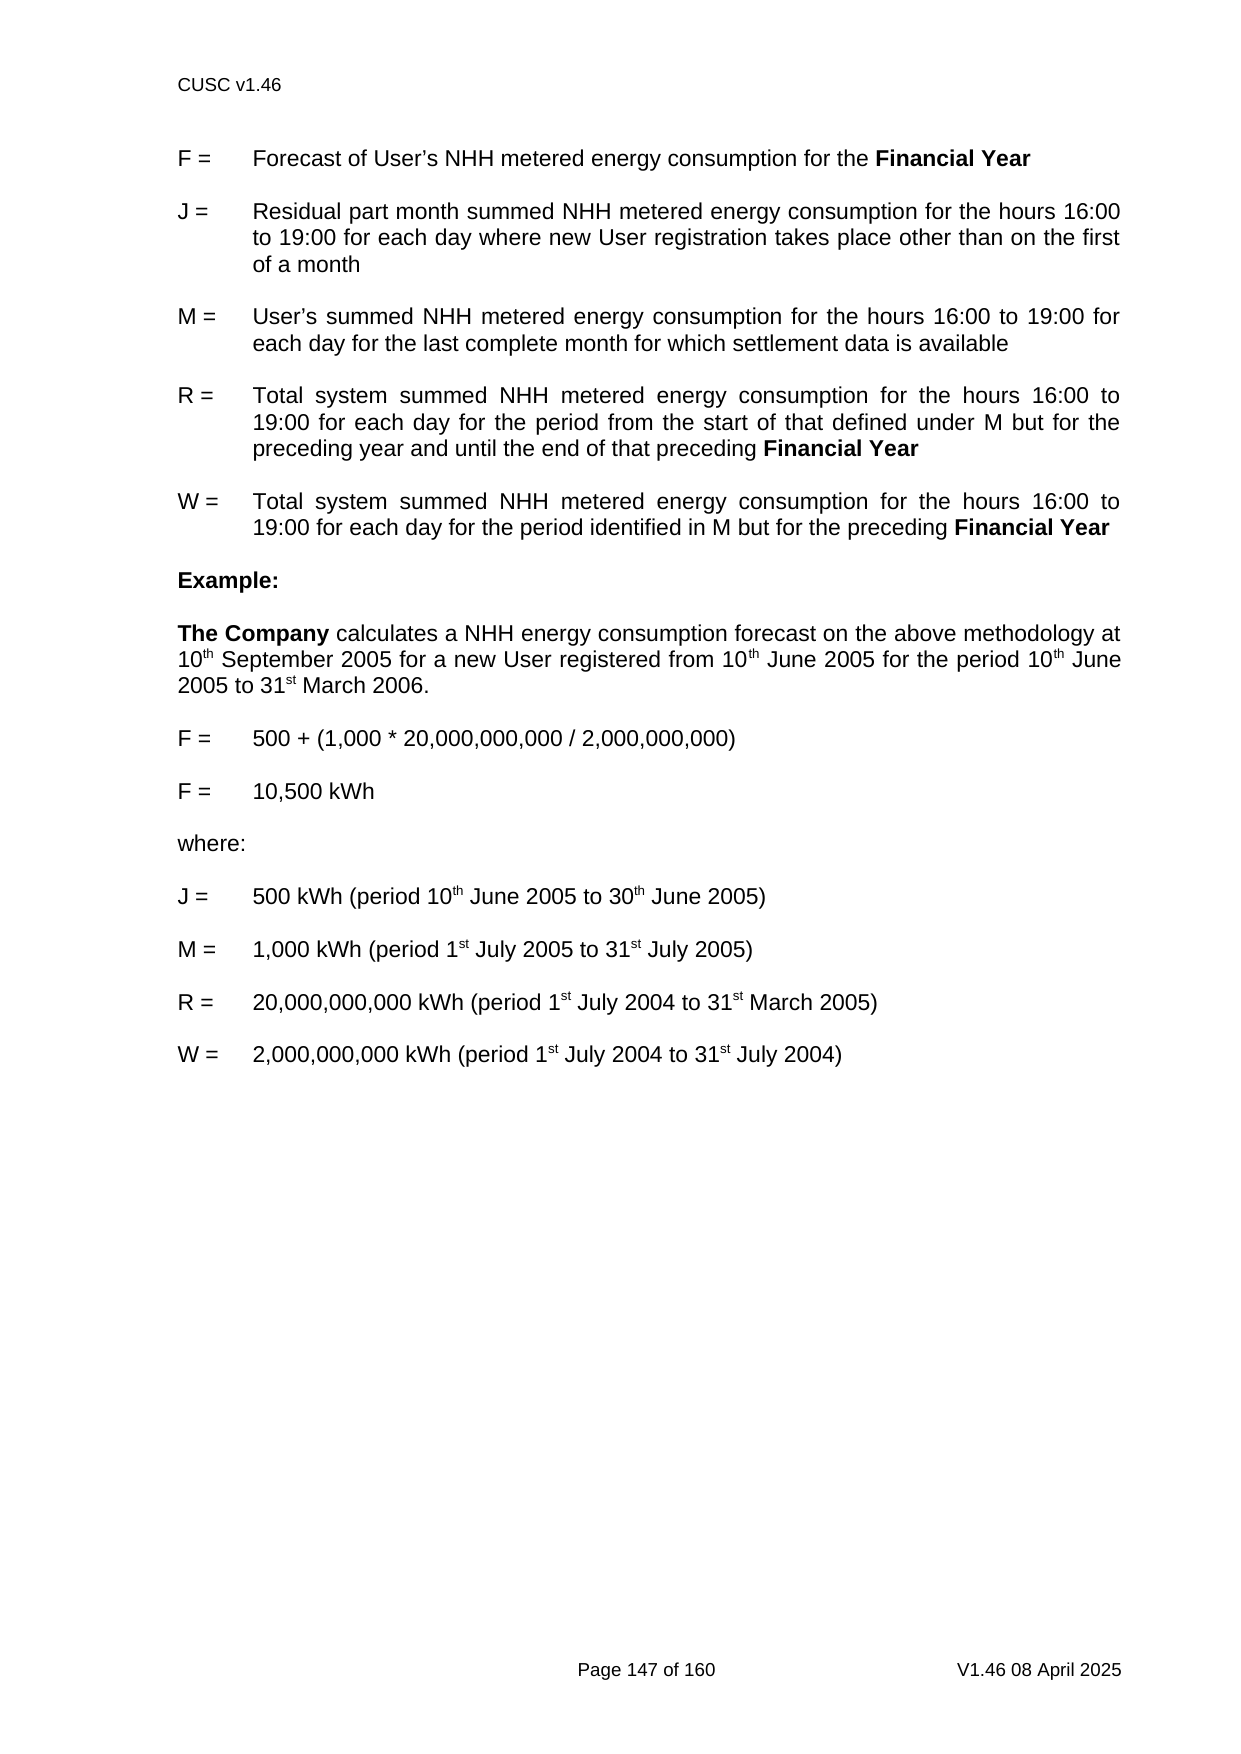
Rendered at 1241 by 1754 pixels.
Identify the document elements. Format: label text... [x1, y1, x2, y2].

text Example: [177, 567, 1121, 593]
text W = Total system summed NHH metered energy consumption for the hours 16:00 to 19:00 for each day for the period identified in M but for the preceding Financial Year [177, 488, 1121, 540]
text M = 1,000 kWh (period 1st July 2005 to 31st July 2005) [177, 936, 1121, 962]
text R = Total system summed NHH metered energy consumption for the hours 16:00 to 19:00 for each day for the period from the start of that defined under M but for the preceding year and until the end of that preceding Financial Year [177, 382, 1121, 461]
text The Company calculates a NHH energy consumption forecast on the above methodology at 10th September 2005 for a new User registered from 10th June 2005 for the period 10th June 2005 to 31st March 2006. [177, 619, 1121, 698]
text F = 10,500 kWh [177, 778, 1121, 804]
text F = 500 + (1,000 * 20,000,000,000 / 2,000,000,000) [177, 725, 1121, 751]
text R = 20,000,000,000 kWh (period 1st July 2004 to 31st March 2005) [177, 988, 1121, 1015]
text J = 500 kWh (period 10th June 2005 to 30th June 2005) [177, 883, 1121, 909]
text W = 2,000,000,000 kWh (period 1st July 2004 to 31st July 2004) [177, 1041, 1121, 1067]
text J = Residual part month summed NHH metered energy consumption for the hours 16:00 to 19:00 for each day where new User registration takes place other than on the first of a month [177, 198, 1121, 277]
text where: [177, 830, 1121, 857]
text F = Forecast of User’s NHH metered energy consumption for the Financial Year [177, 145, 1121, 171]
text M = User’s summed NHH metered energy consumption for the hours 16:00 to 19:00 for each day for the last complete month for which settlement data is available [177, 303, 1121, 356]
